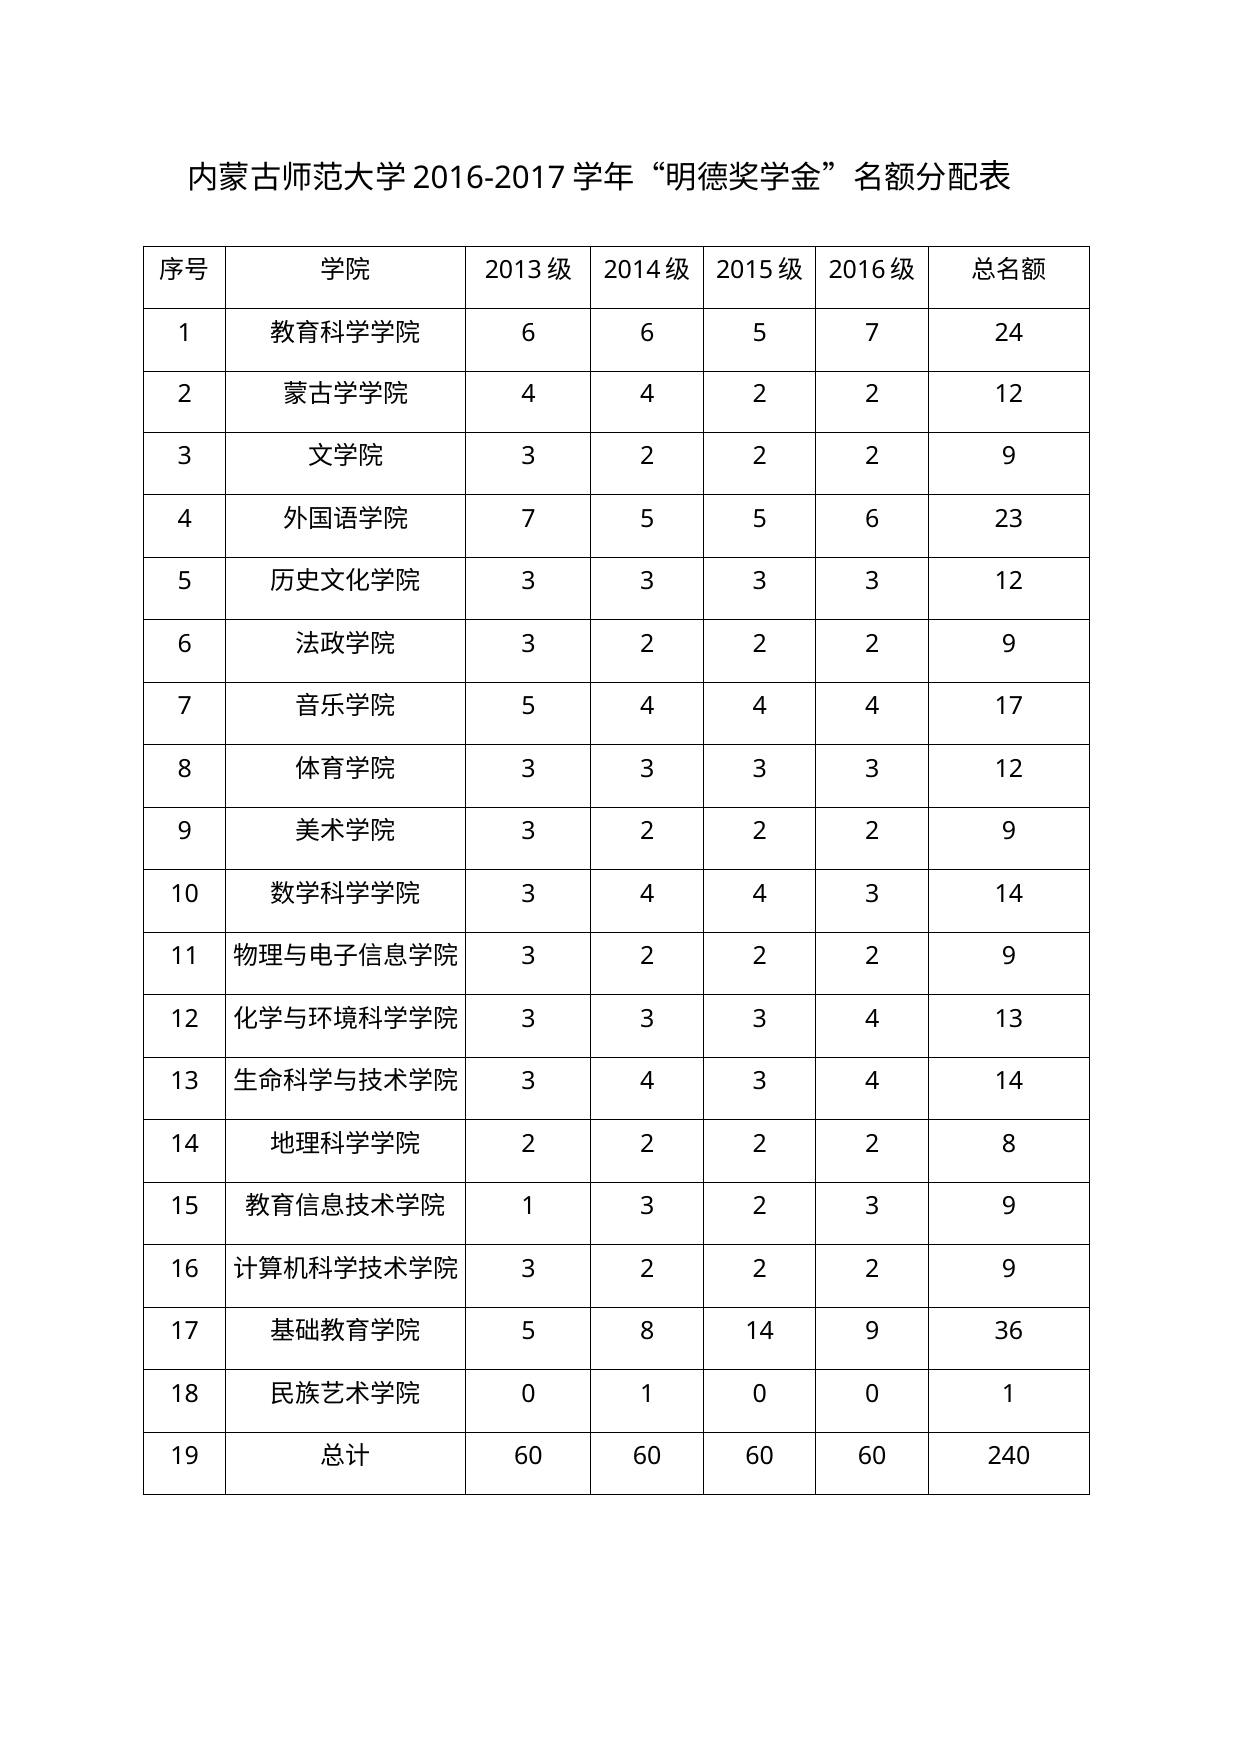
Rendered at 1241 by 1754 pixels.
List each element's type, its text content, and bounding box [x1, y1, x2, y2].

table_cell 蒙古学学院 [226, 372, 465, 432]
table_cell 3 [466, 558, 590, 619]
table_cell 5 [591, 495, 703, 557]
table_cell 3 [466, 870, 590, 932]
table_cell 12 [144, 995, 225, 1057]
table_cell 3 [704, 995, 815, 1057]
table_cell 5 [704, 309, 815, 371]
table_cell 9 [929, 808, 1089, 869]
table_cell 法政学院 [226, 620, 465, 682]
table_cell 4 [704, 870, 815, 932]
table_cell 60 [816, 1433, 928, 1494]
table_cell 2 [466, 1120, 590, 1182]
table_cell 计算机科学技术学院 [226, 1245, 465, 1307]
table_cell 3 [466, 620, 590, 682]
table_cell 教育信息技术学院 [226, 1183, 465, 1244]
table_cell 2 [704, 372, 815, 432]
table_cell 外国语学院 [226, 495, 465, 557]
table_cell 60 [466, 1433, 590, 1494]
table_cell 6 [144, 620, 225, 682]
table_header 2014级 [591, 247, 703, 308]
table_cell 9 [144, 808, 225, 869]
table_cell 14 [704, 1308, 815, 1369]
table_cell 2 [704, 433, 815, 494]
table_cell 文学院 [226, 433, 465, 494]
table_cell 9 [929, 620, 1089, 682]
table_cell 2 [591, 433, 703, 494]
table_cell 3 [591, 1183, 703, 1244]
table_cell 7 [144, 683, 225, 744]
table_cell 4 [591, 683, 703, 744]
table_cell 3 [466, 995, 590, 1057]
table_cell 物理与电子信息学院 [226, 933, 465, 994]
table_header 2013级 [466, 247, 590, 308]
table_cell 9 [929, 933, 1089, 994]
table_cell 总计 [226, 1433, 465, 1494]
table_cell 16 [144, 1245, 225, 1307]
table_cell 3 [466, 1058, 590, 1119]
table_cell 13 [144, 1058, 225, 1119]
table_cell 3 [816, 870, 928, 932]
table_cell 2 [591, 933, 703, 994]
table_cell 2 [591, 1120, 703, 1182]
table_cell 4 [144, 495, 225, 557]
table_cell 3 [466, 808, 590, 869]
table_cell 生命科学与技术学院 [226, 1058, 465, 1119]
table_cell 14 [144, 1120, 225, 1182]
table_cell 5 [144, 558, 225, 619]
table_cell 10 [144, 870, 225, 932]
table_cell 4 [466, 372, 590, 432]
table_cell 2 [704, 1183, 815, 1244]
table_cell 12 [929, 372, 1089, 432]
table_cell 2 [704, 620, 815, 682]
table_cell 2 [704, 808, 815, 869]
table_cell 2 [816, 620, 928, 682]
table_cell 17 [929, 683, 1089, 744]
table_cell 2 [591, 808, 703, 869]
table_cell 17 [144, 1308, 225, 1369]
table_cell 基础教育学院 [226, 1308, 465, 1369]
table_cell 60 [591, 1433, 703, 1494]
table_cell 2 [704, 933, 815, 994]
table_cell 7 [816, 309, 928, 371]
table_cell 23 [929, 495, 1089, 557]
table_cell 36 [929, 1308, 1089, 1369]
table_cell 1 [466, 1183, 590, 1244]
table_cell 4 [816, 995, 928, 1057]
table_cell 化学与环境科学学院 [226, 995, 465, 1057]
table_cell 3 [704, 1058, 815, 1119]
table_cell 2 [704, 1120, 815, 1182]
table_cell 4 [816, 683, 928, 744]
table_cell 60 [704, 1433, 815, 1494]
table_cell 9 [929, 433, 1089, 494]
table_cell 2 [816, 372, 928, 432]
table_cell 14 [929, 1058, 1089, 1119]
table_header 序号 [144, 247, 225, 308]
table_cell 美术学院 [226, 808, 465, 869]
table_cell 3 [466, 933, 590, 994]
table_cell 15 [144, 1183, 225, 1244]
table_cell 6 [466, 309, 590, 371]
table_cell 历史文化学院 [226, 558, 465, 619]
table_cell 0 [704, 1370, 815, 1432]
table_header 学院 [226, 247, 465, 308]
table_cell 14 [929, 870, 1089, 932]
table_cell 5 [704, 495, 815, 557]
table_cell 13 [929, 995, 1089, 1057]
table_cell 4 [704, 683, 815, 744]
table_cell 6 [591, 309, 703, 371]
table_cell 1 [929, 1370, 1089, 1432]
table_cell 1 [144, 309, 225, 371]
table_cell 5 [466, 683, 590, 744]
table_cell 11 [144, 933, 225, 994]
table_cell 3 [591, 745, 703, 807]
table_cell 4 [591, 372, 703, 432]
table_cell 3 [466, 433, 590, 494]
table_cell 2 [704, 1245, 815, 1307]
table_cell 3 [591, 995, 703, 1057]
table_cell 0 [816, 1370, 928, 1432]
table_cell 教育科学学院 [226, 309, 465, 371]
table_cell 3 [466, 745, 590, 807]
table_cell 9 [816, 1308, 928, 1369]
table_cell 0 [466, 1370, 590, 1432]
table_cell 2 [816, 808, 928, 869]
table_cell 3 [591, 558, 703, 619]
table_cell 民族艺术学院 [226, 1370, 465, 1432]
table_cell 3 [704, 558, 815, 619]
table_cell 2 [816, 433, 928, 494]
table_cell 9 [929, 1183, 1089, 1244]
table_cell 12 [929, 558, 1089, 619]
table_cell 2 [591, 620, 703, 682]
table_cell 18 [144, 1370, 225, 1432]
text 内蒙古师范大学2016-2017学年“明德奖学金”名额分配表 [187, 150, 1053, 198]
table_cell 5 [466, 1308, 590, 1369]
table_cell 8 [591, 1308, 703, 1369]
table_cell 音乐学院 [226, 683, 465, 744]
table_cell 6 [816, 495, 928, 557]
table_cell 7 [466, 495, 590, 557]
table_cell 3 [704, 745, 815, 807]
table_cell 3 [144, 433, 225, 494]
table_cell 3 [466, 1245, 590, 1307]
table_cell 4 [591, 870, 703, 932]
table_header 2016级 [816, 247, 928, 308]
table_cell 体育学院 [226, 745, 465, 807]
table_cell 4 [816, 1058, 928, 1119]
table_cell 8 [929, 1120, 1089, 1182]
table_cell 2 [816, 1120, 928, 1182]
table_cell 3 [816, 558, 928, 619]
table_header 2015级 [704, 247, 815, 308]
table_cell 2 [816, 933, 928, 994]
table_cell 19 [144, 1433, 225, 1494]
table_cell 24 [929, 309, 1089, 371]
table_cell 地理科学学院 [226, 1120, 465, 1182]
table_cell 3 [816, 1183, 928, 1244]
table_cell 数学科学学院 [226, 870, 465, 932]
table_cell 9 [929, 1245, 1089, 1307]
table_cell 8 [144, 745, 225, 807]
table_cell 240 [929, 1433, 1089, 1494]
table_header 总名额 [929, 247, 1089, 308]
table_cell 1 [591, 1370, 703, 1432]
table_cell 12 [929, 745, 1089, 807]
table_cell 2 [144, 372, 225, 432]
table_cell 2 [816, 1245, 928, 1307]
table_cell 3 [816, 745, 928, 807]
table_cell 2 [591, 1245, 703, 1307]
table_cell 4 [591, 1058, 703, 1119]
